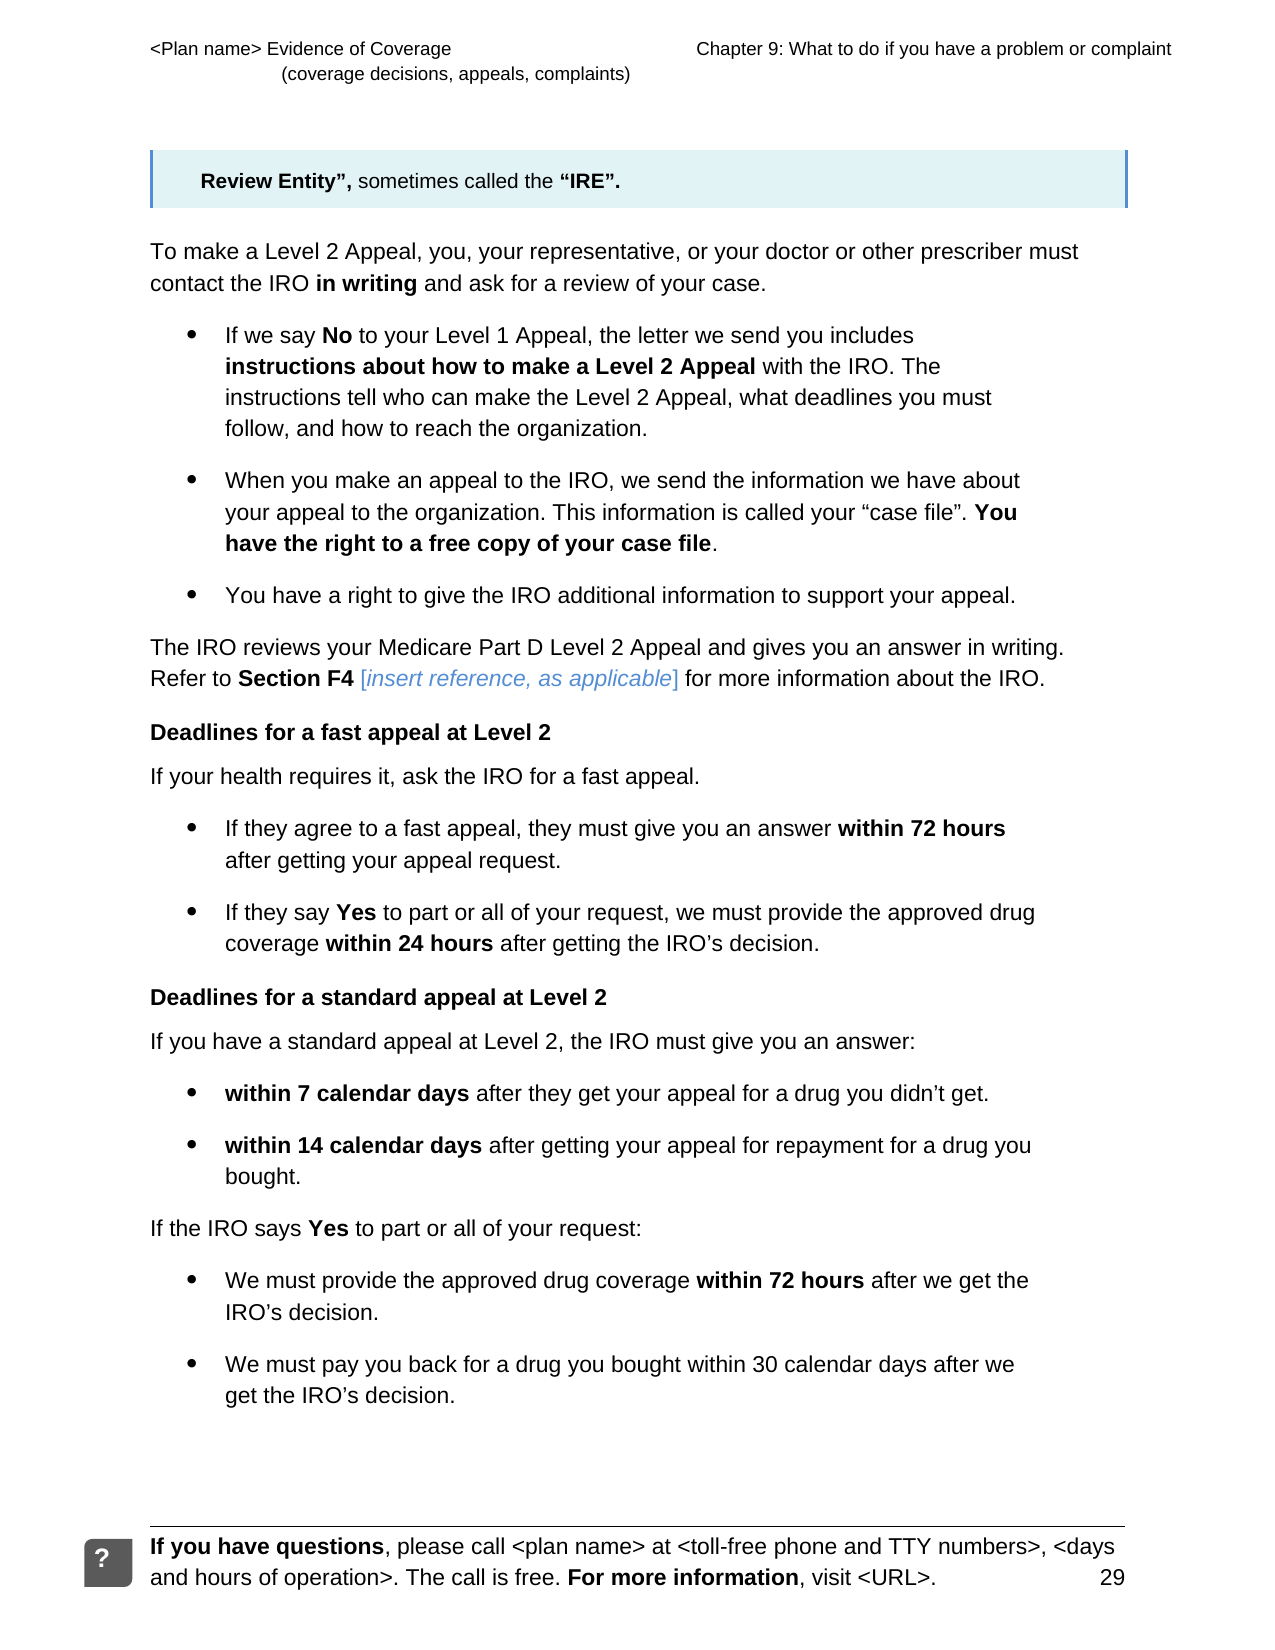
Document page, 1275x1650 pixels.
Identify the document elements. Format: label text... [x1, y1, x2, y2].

subtitle Deadlines for a standard appeal at Level 2 [150, 978, 1050, 1012]
list within 7 calendar days after they get your appeal for a drug you didn’t get. [187, 1076, 1050, 1108]
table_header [153, 153, 1125, 205]
text If the IRO says Yes to part or all of your request: [150, 1212, 1125, 1243]
list We must pay you back for a drug you bought within 30 calendar days after we get the IRO’s decision. [187, 1347, 1050, 1410]
text If you have a standard appeal at Level 2, the IRO must give you an answer: [150, 1024, 1125, 1056]
list You have a right to give the IRO additional information to support your appeal. [187, 578, 1050, 610]
list If we say No to your Level 1 Appeal, the letter we send you includes instructions about how to make a Level 2 Appeal with the IRO. The instructions tell who can make the Level 2 Appeal, what deadlines you must follow, and how to reach the organization. [187, 318, 1050, 443]
text If your health requires it, ask the IRO for a fast appeal. [150, 760, 1125, 791]
list If they agree to a fast appeal, they must give you an answer within 72 hours after getting your appeal request. [187, 812, 1050, 874]
text To make a Level 2 Appeal, you, your representative, or your doctor or other prescriber must contact the IRO in writing and ask for a review of your case. [150, 235, 1125, 297]
list If they say Yes to part or all of your request, we must provide the approved drug coverage within 24 hours after getting the IRO’s decision. [187, 895, 1050, 958]
subtitle Deadlines for a fast appeal at Level 2 [150, 714, 1050, 747]
text The IRO reviews your Medicare Part D Level 2 Appeal and gives you an answer in writing. Refer to Section F4 [insert reference, as applicable] for more information about the IRO. [150, 631, 1125, 693]
list We must provide the approved drug coverage within 72 hours after we get the IRO’s decision. [187, 1264, 1050, 1326]
list When you make an appeal to the IRO, we send the information we have about your appeal to the organization. This information is called your “case file”. You have the right to a free copy of your case file. [187, 464, 1050, 558]
list within 14 calendar days after getting your appeal for repayment for a drug you bought. [187, 1128, 1050, 1191]
